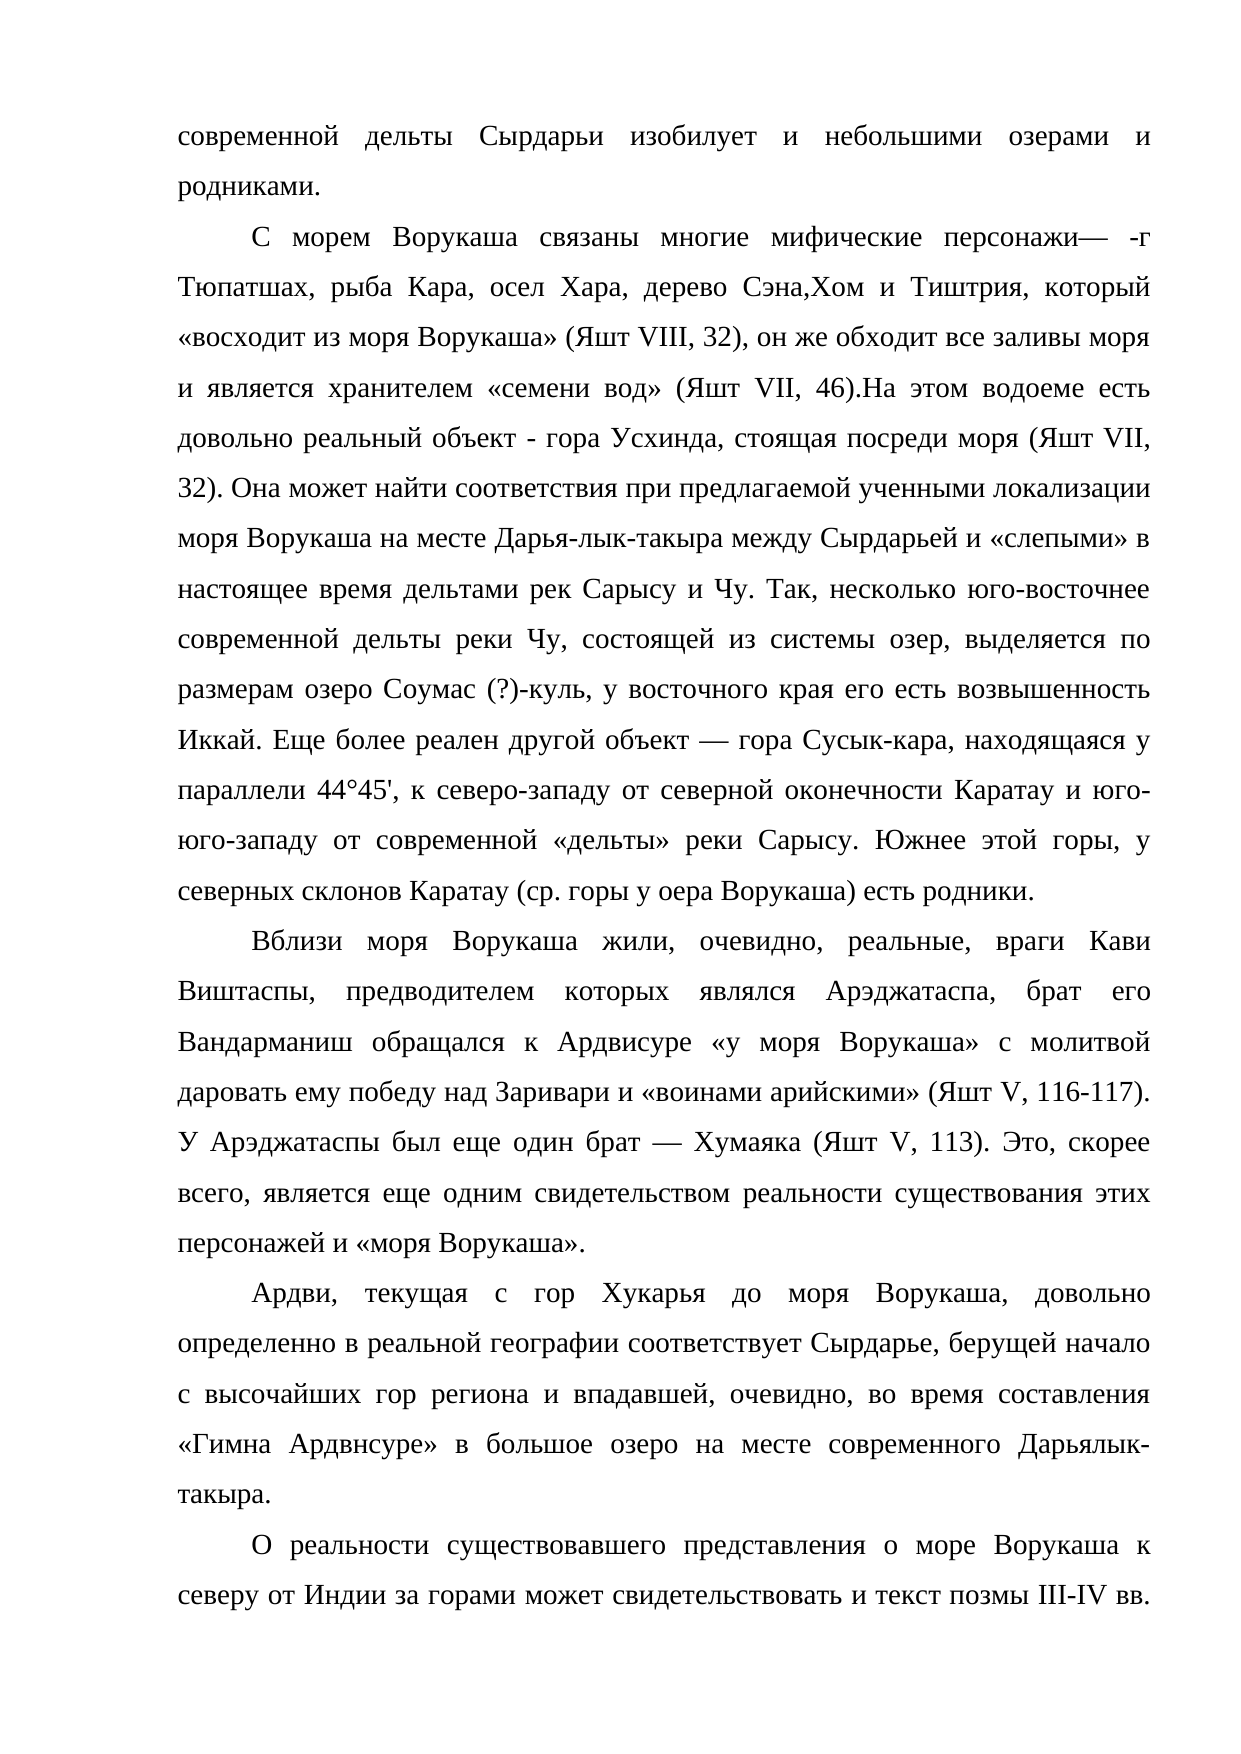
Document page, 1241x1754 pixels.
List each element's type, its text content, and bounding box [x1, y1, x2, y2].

text Вблизи моря Ворукаша жили, очевидно, реальные, враги Кави Виштаспы, предводителем которых являлся Арэджатаспа, брат его Вандарманиш обращался к Ардвисуре «у моря Ворукаша» с молитвой даровать ему победу над Заривари и «воинами арийскими» (Яшт V, 116-117). У Арэджатаспы был еще один брат — Хумаяка (Яшт V, 113). Это, скорее всего, является еще одним свидетельством реальности существования этих персонажей и «моря Ворукаша». [177, 923, 1152, 1258]
text Ардви, текущая с гор Хукарья до моря Ворукаша, довольно определенно в реальной географии соответствует Сырдарье, берущей начало с высочайших гор региона и впадавшей, очевидно, во время составления «Гимна Ардвнсуре» в большое озеро на месте современного Дарьялык-такыра. [177, 1275, 1152, 1510]
text С морем Ворукаша связаны многие мифические персонажи— -г Тюпатшах, рыба Кара, осел Хара, дерево Сэна,Хом и Тиштрия, который «восходит из моря Ворукаша» (Яшт VIII, 32), он же обходит все заливы моря и является хранителем «семени вод» (Яшт VII, 46).На этом водоеме есть довольно реальный объект - гора Усхинда, стоящая посреди моря (Яшт VII, 32). Она может найти соответствия при предлагаемой ученными локализации моря Ворукаша на месте Дарья-лык-такыра между Сырдарьей и «слепыми» в настоящее время дельтами рек Сарысу и Чу. Так, несколько юго-восточнее современной дельты реки Чу, состоящей из системы озер, выделяется по размерам озеро Соумас (?)-куль, у восточного края его есть возвышенность Иккай. Еще более реален другой объект — гора Сусык-кара, находящаяся у параллели 44°45', к северо-западу от северной оконечности Каратау и юго-юго-западу от современной «дельты» реки Сарысу. Южнее этой горы, у северных склонов Каратау (ср. горы у оера Ворукаша) есть родники. [177, 219, 1152, 906]
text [177, 1527, 1152, 1611]
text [177, 118, 1152, 202]
